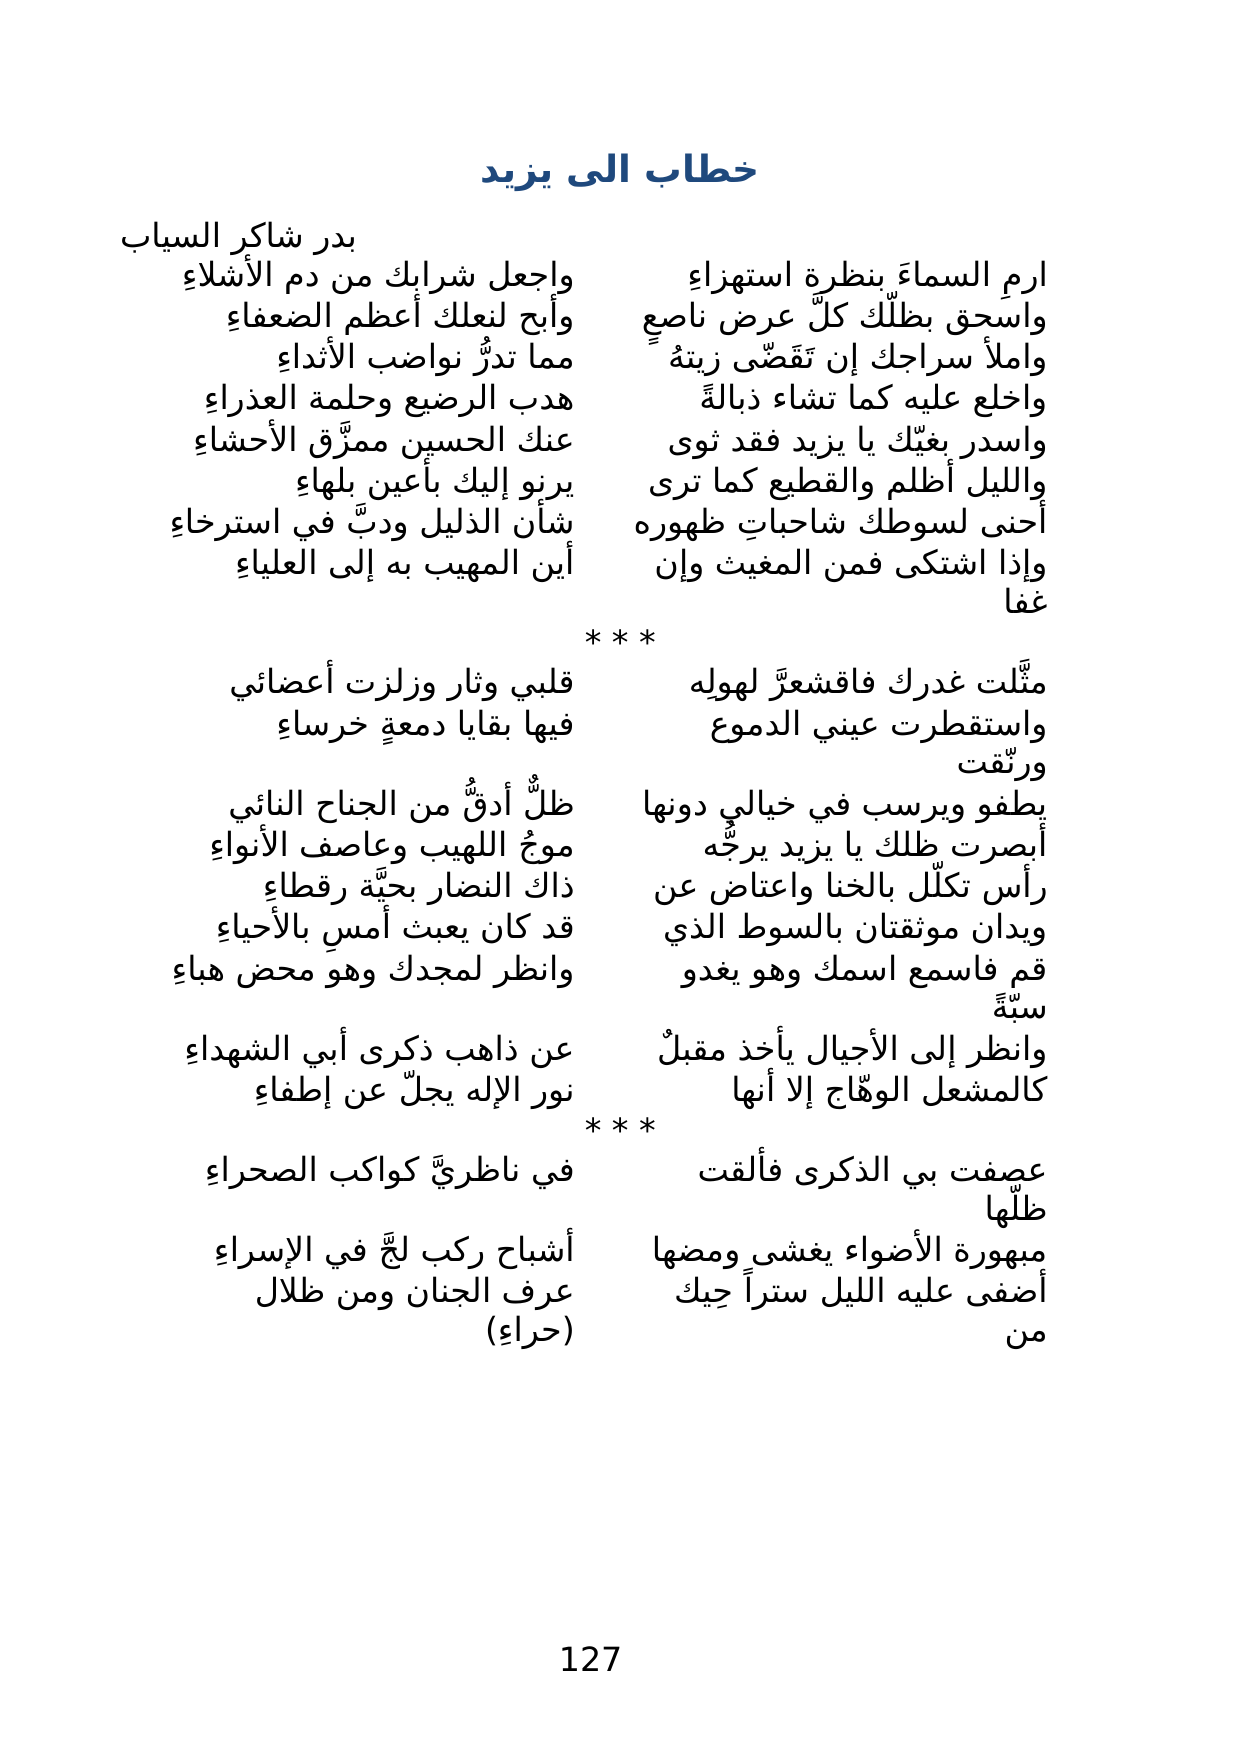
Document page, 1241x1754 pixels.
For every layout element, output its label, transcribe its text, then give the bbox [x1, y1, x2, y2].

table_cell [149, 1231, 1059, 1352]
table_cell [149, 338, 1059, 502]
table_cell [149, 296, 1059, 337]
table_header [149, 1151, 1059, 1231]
text بدر شاكر السياب [120, 216, 1120, 255]
text * * * [120, 624, 1120, 663]
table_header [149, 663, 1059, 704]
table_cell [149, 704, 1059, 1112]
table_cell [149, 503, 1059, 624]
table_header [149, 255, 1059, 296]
subtitle خطاب الى يزيد [120, 147, 1120, 191]
text * * * [120, 1112, 1120, 1151]
